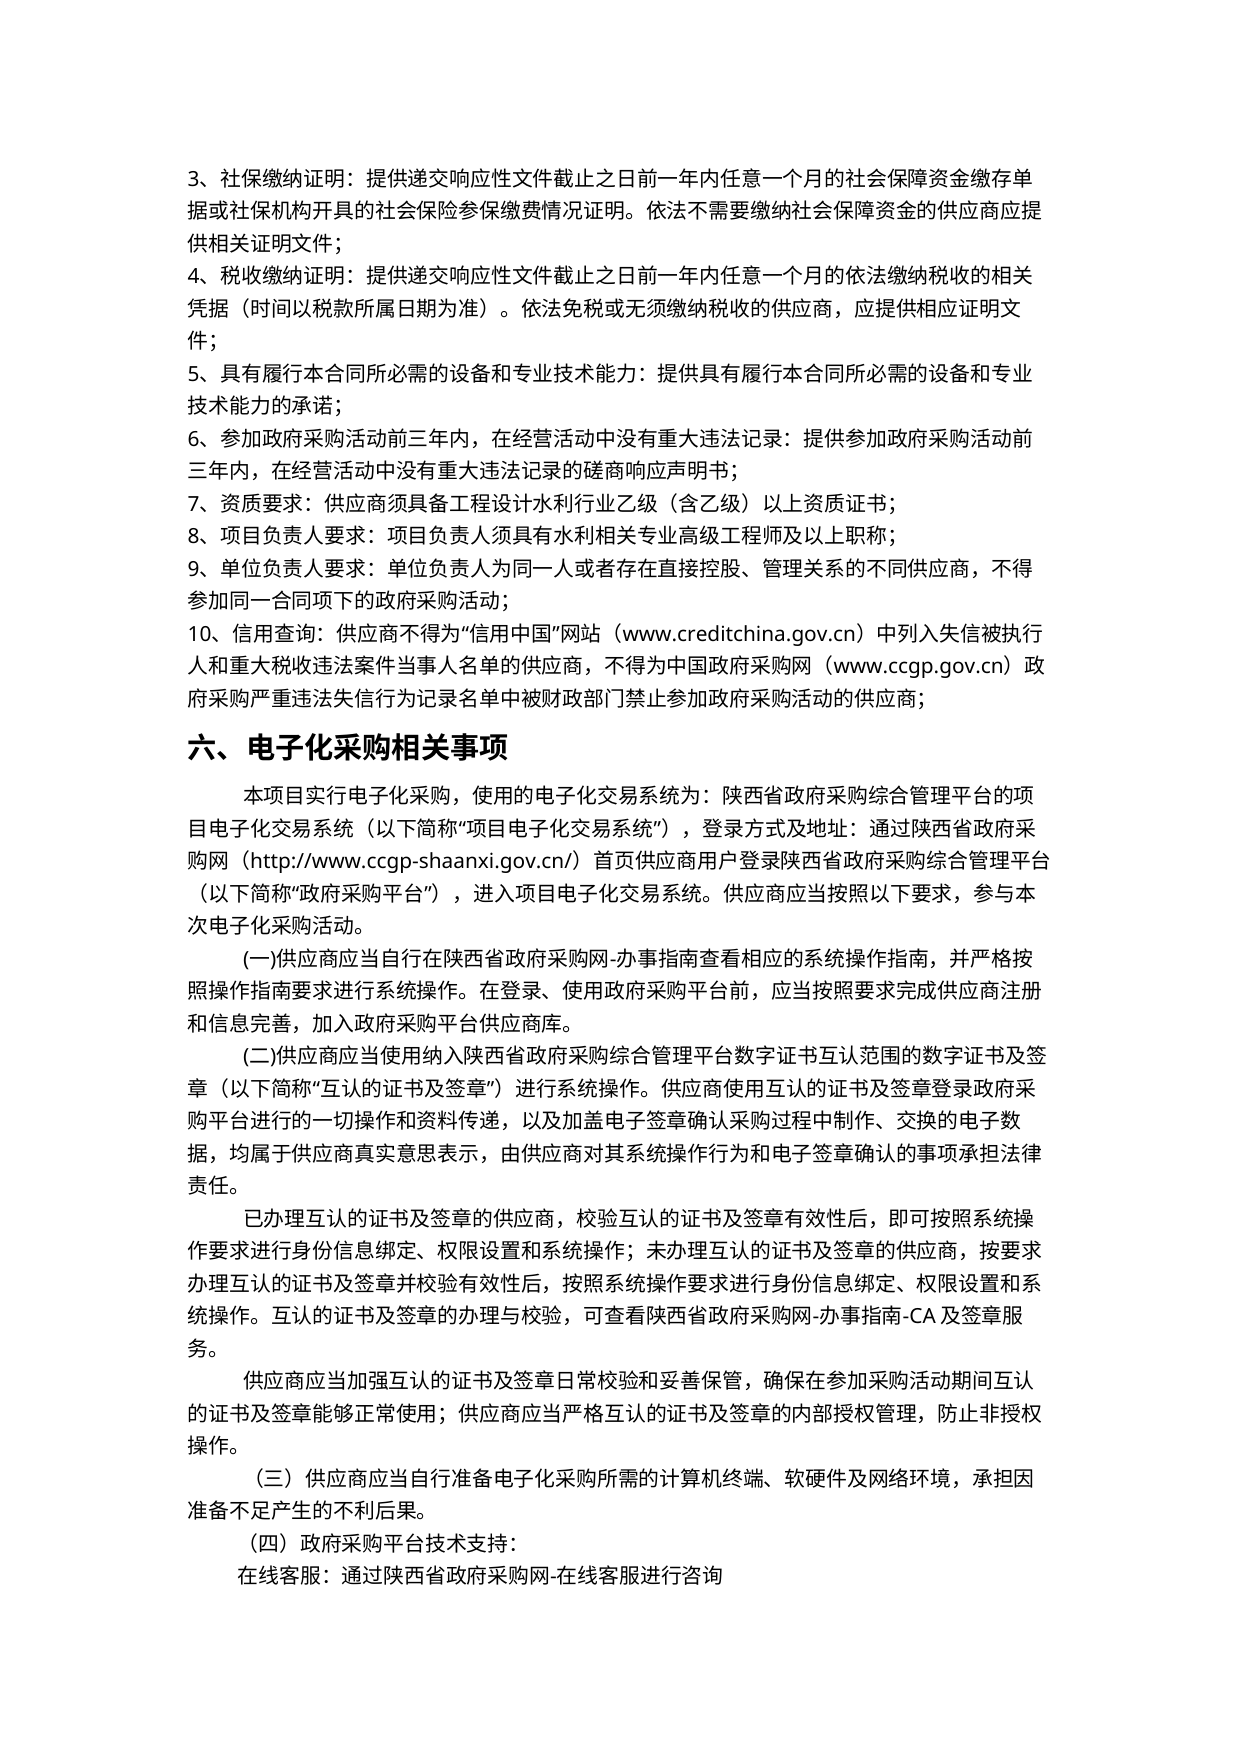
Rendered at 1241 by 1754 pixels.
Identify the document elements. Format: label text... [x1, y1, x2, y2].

text 4、税收缴纳证明：提供递交响应性文件截止之日前一年内任意一个月的依法缴纳税收的相关凭据（时间以税款所属日期为准）。依法免税或无须缴纳税收的供应商，应提供相应证明文件； [187, 259, 1053, 357]
text （四）政府采购平台技术支持： [187, 1527, 1053, 1559]
text （三）供应商应当自行准备电子化采购所需的计算机终端、软硬件及网络环境，承担因准备不足产生的不利后果。 [187, 1462, 1053, 1527]
text 本项目实行电子化采购，使用的电子化交易系统为：陕西省政府采购综合管理平台的项目电子化交易系统（以下简称“项目电子化交易系统”），登录方式及地址：通过陕西省政府采购网（http://www.ccgp-shaanxi.gov.cn/）首页供应商用户登录陕西省政府采购综合管理平台（以下简称“政府采购平台”），进入项目电子化交易系统。供应商应当按照以下要求，参与本次电子化采购活动。 [187, 779, 1053, 942]
text 9、单位负责人要求：单位负责人为同一人或者存在直接控股、管理关系的不同供应商，不得参加同一合同项下的政府采购活动； [187, 552, 1053, 617]
text 10、信用查询：供应商不得为“信用中国”网站（www.creditchina.gov.cn）中列入失信被执行人和重大税收违法案件当事人名单的供应商，不得为中国政府采购网（www.ccgp.gov.cn）政府采购严重违法失信行为记录名单中被财政部门禁止参加政府采购活动的供应商； [187, 617, 1053, 714]
text 六、电子化采购相关事项 [187, 714, 1053, 779]
text (二)供应商应当使用纳入陕西省政府采购综合管理平台数字证书互认范围的数字证书及签章（以下简称“互认的证书及签章”）进行系统操作。供应商使用互认的证书及签章登录政府采购平台进行的一切操作和资料传递，以及加盖电子签章确认采购过程中制作、交换的电子数据，均属于供应商真实意思表示，由供应商对其系统操作行为和电子签章确认的事项承担法律责任。 [187, 1039, 1053, 1202]
text 供应商应当加强互认的证书及签章日常校验和妥善保管，确保在参加采购活动期间互认的证书及签章能够正常使用；供应商应当严格互认的证书及签章的内部授权管理，防止非授权操作。 [187, 1364, 1053, 1462]
text 8、项目负责人要求：项目负责人须具有水利相关专业高级工程师及以上职称； [187, 519, 1053, 552]
text 5、具有履行本合同所必需的设备和专业技术能力：提供具有履行本合同所必需的设备和专业技术能力的承诺； [187, 357, 1053, 422]
text 在线客服：通过陕西省政府采购网-在线客服进行咨询 [187, 1559, 1053, 1592]
text 已办理互认的证书及签章的供应商，校验互认的证书及签章有效性后，即可按照系统操作要求进行身份信息绑定、权限设置和系统操作；未办理互认的证书及签章的供应商，按要求办理互认的证书及签章并校验有效性后，按照系统操作要求进行身份信息绑定、权限设置和系统操作。互认的证书及签章的办理与校验，可查看陕西省政府采购网-办事指南-CA及签章服务。 [187, 1202, 1053, 1364]
text (一)供应商应当自行在陕西省政府采购网-办事指南查看相应的系统操作指南，并严格按照操作指南要求进行系统操作。在登录、使用政府采购平台前，应当按照要求完成供应商注册和信息完善，加入政府采购平台供应商库。 [187, 942, 1053, 1039]
text 6、参加政府采购活动前三年内，在经营活动中没有重大违法记录：提供参加政府采购活动前三年内，在经营活动中没有重大违法记录的磋商响应声明书； [187, 422, 1053, 487]
text 3、社保缴纳证明：提供递交响应性文件截止之日前一年内任意一个月的社会保障资金缴存单据或社保机构开具的社会保险参保缴费情况证明。依法不需要缴纳社会保障资金的供应商应提供相关证明文件； [187, 162, 1053, 259]
text 7、资质要求：供应商须具备工程设计水利行业乙级（含乙级）以上资质证书； [187, 487, 1053, 519]
